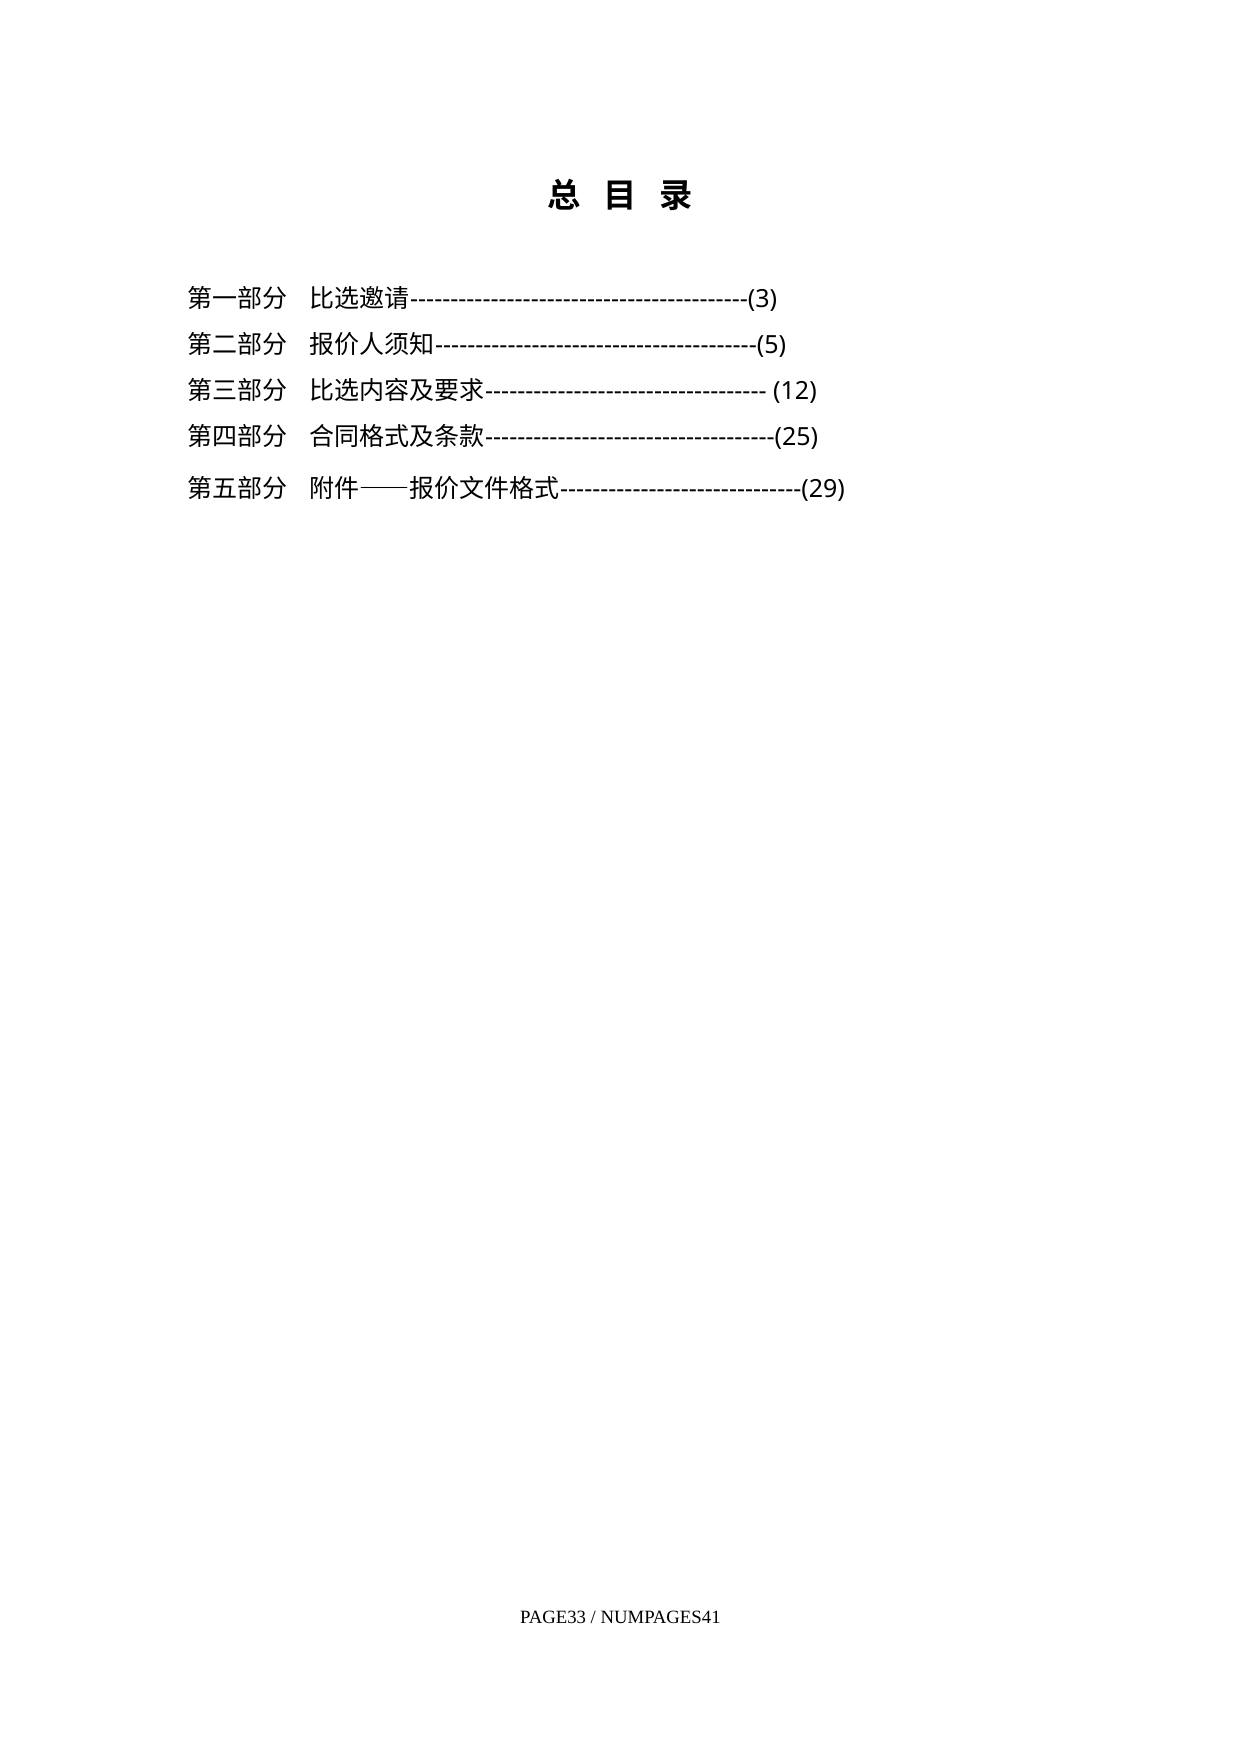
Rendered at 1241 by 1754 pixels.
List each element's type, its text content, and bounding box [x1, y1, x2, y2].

text 总 目 录 [187, 160, 1053, 225]
text 第二部分 报价人须知----------------------------------------(5) [187, 317, 1053, 363]
text 第一部分 比选邀请------------------------------------------(3) [187, 271, 1053, 317]
text 第三部分 比选内容及要求----------------------------------- (12) [187, 363, 1053, 408]
text 第五部分 附件——报价文件格式------------------------------(29) [187, 454, 1053, 519]
text 第四部分 合同格式及条款------------------------------------(25) [187, 408, 1053, 454]
